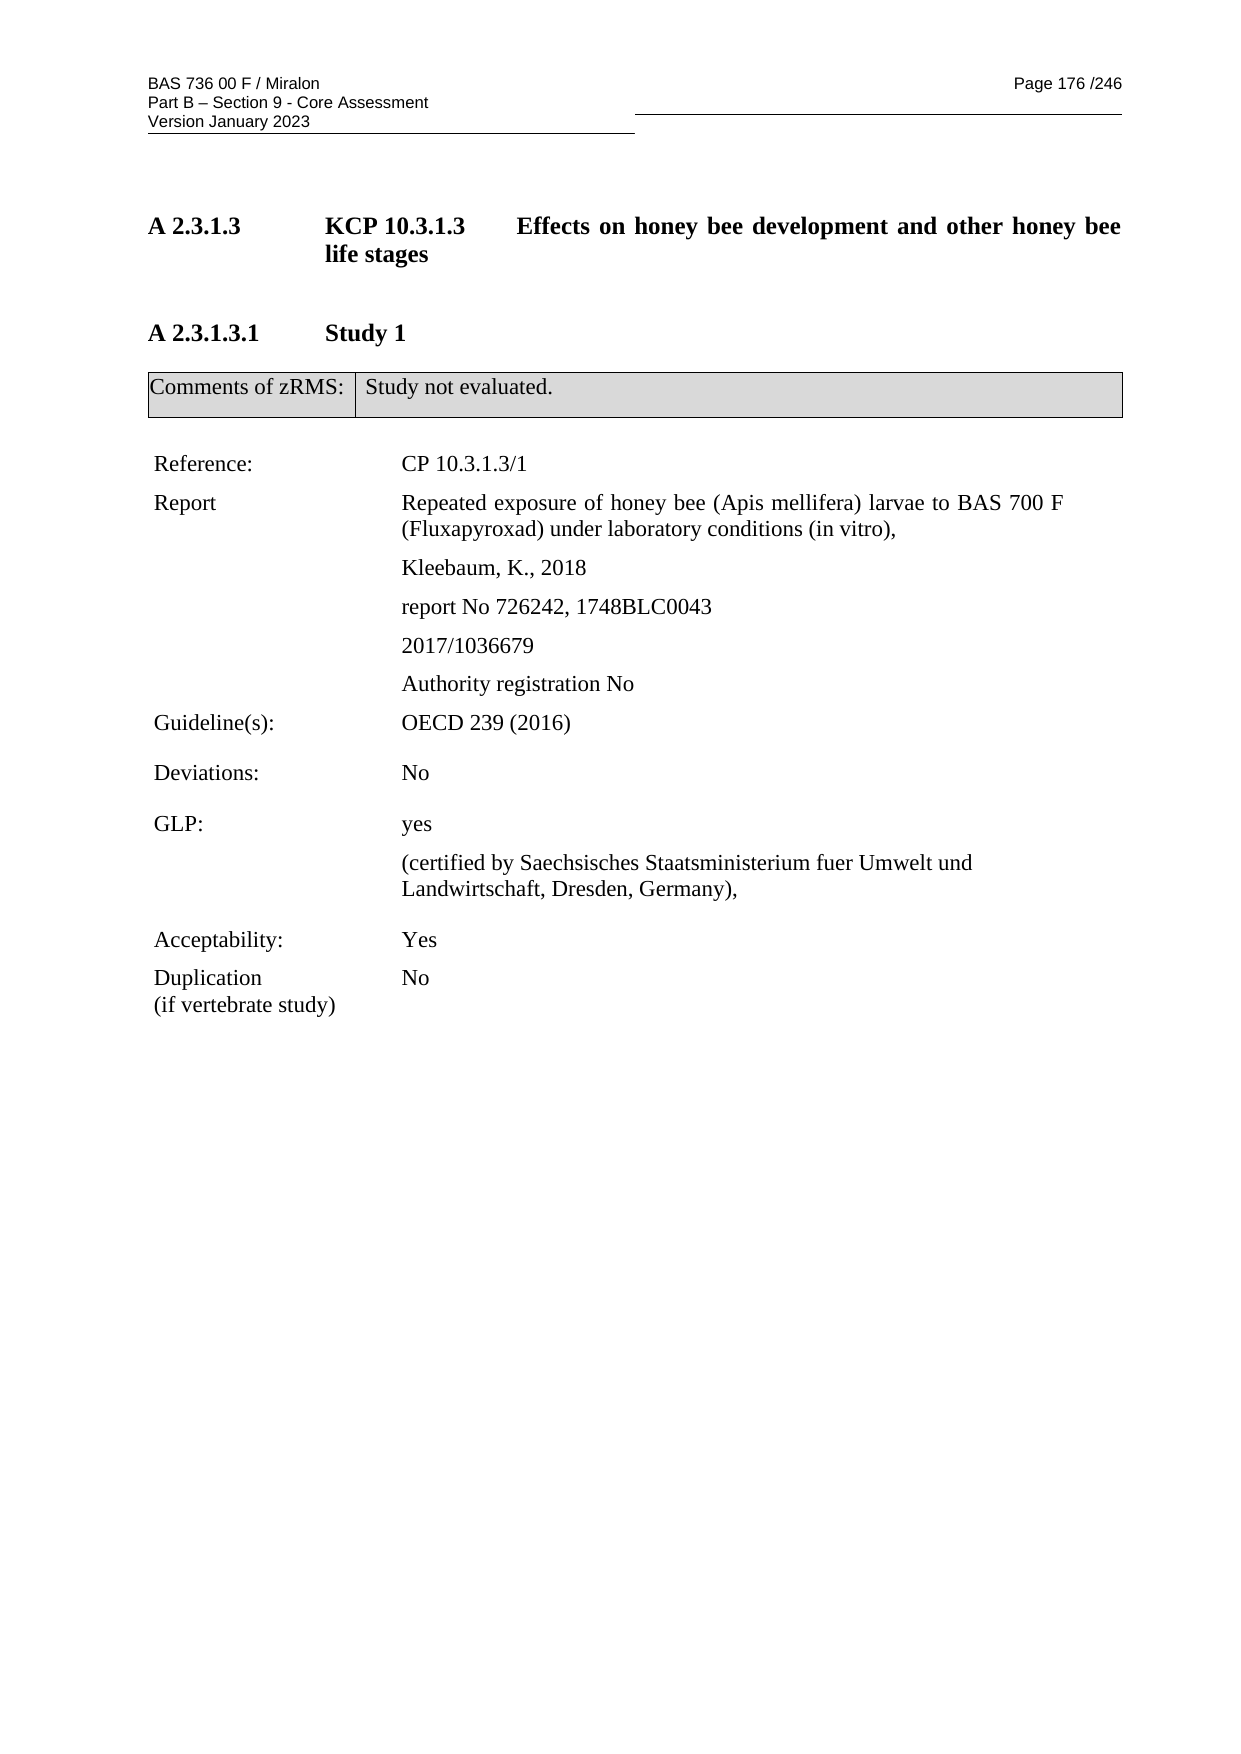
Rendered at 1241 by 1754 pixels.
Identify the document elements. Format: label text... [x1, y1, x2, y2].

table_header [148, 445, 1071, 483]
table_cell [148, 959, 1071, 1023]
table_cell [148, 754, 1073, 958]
text KCP 10.3.1.3 Effects on honey bee development and other honey bee life stages [148, 211, 1122, 268]
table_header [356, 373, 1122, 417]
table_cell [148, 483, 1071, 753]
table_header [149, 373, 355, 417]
text Study 1 [148, 318, 1122, 347]
